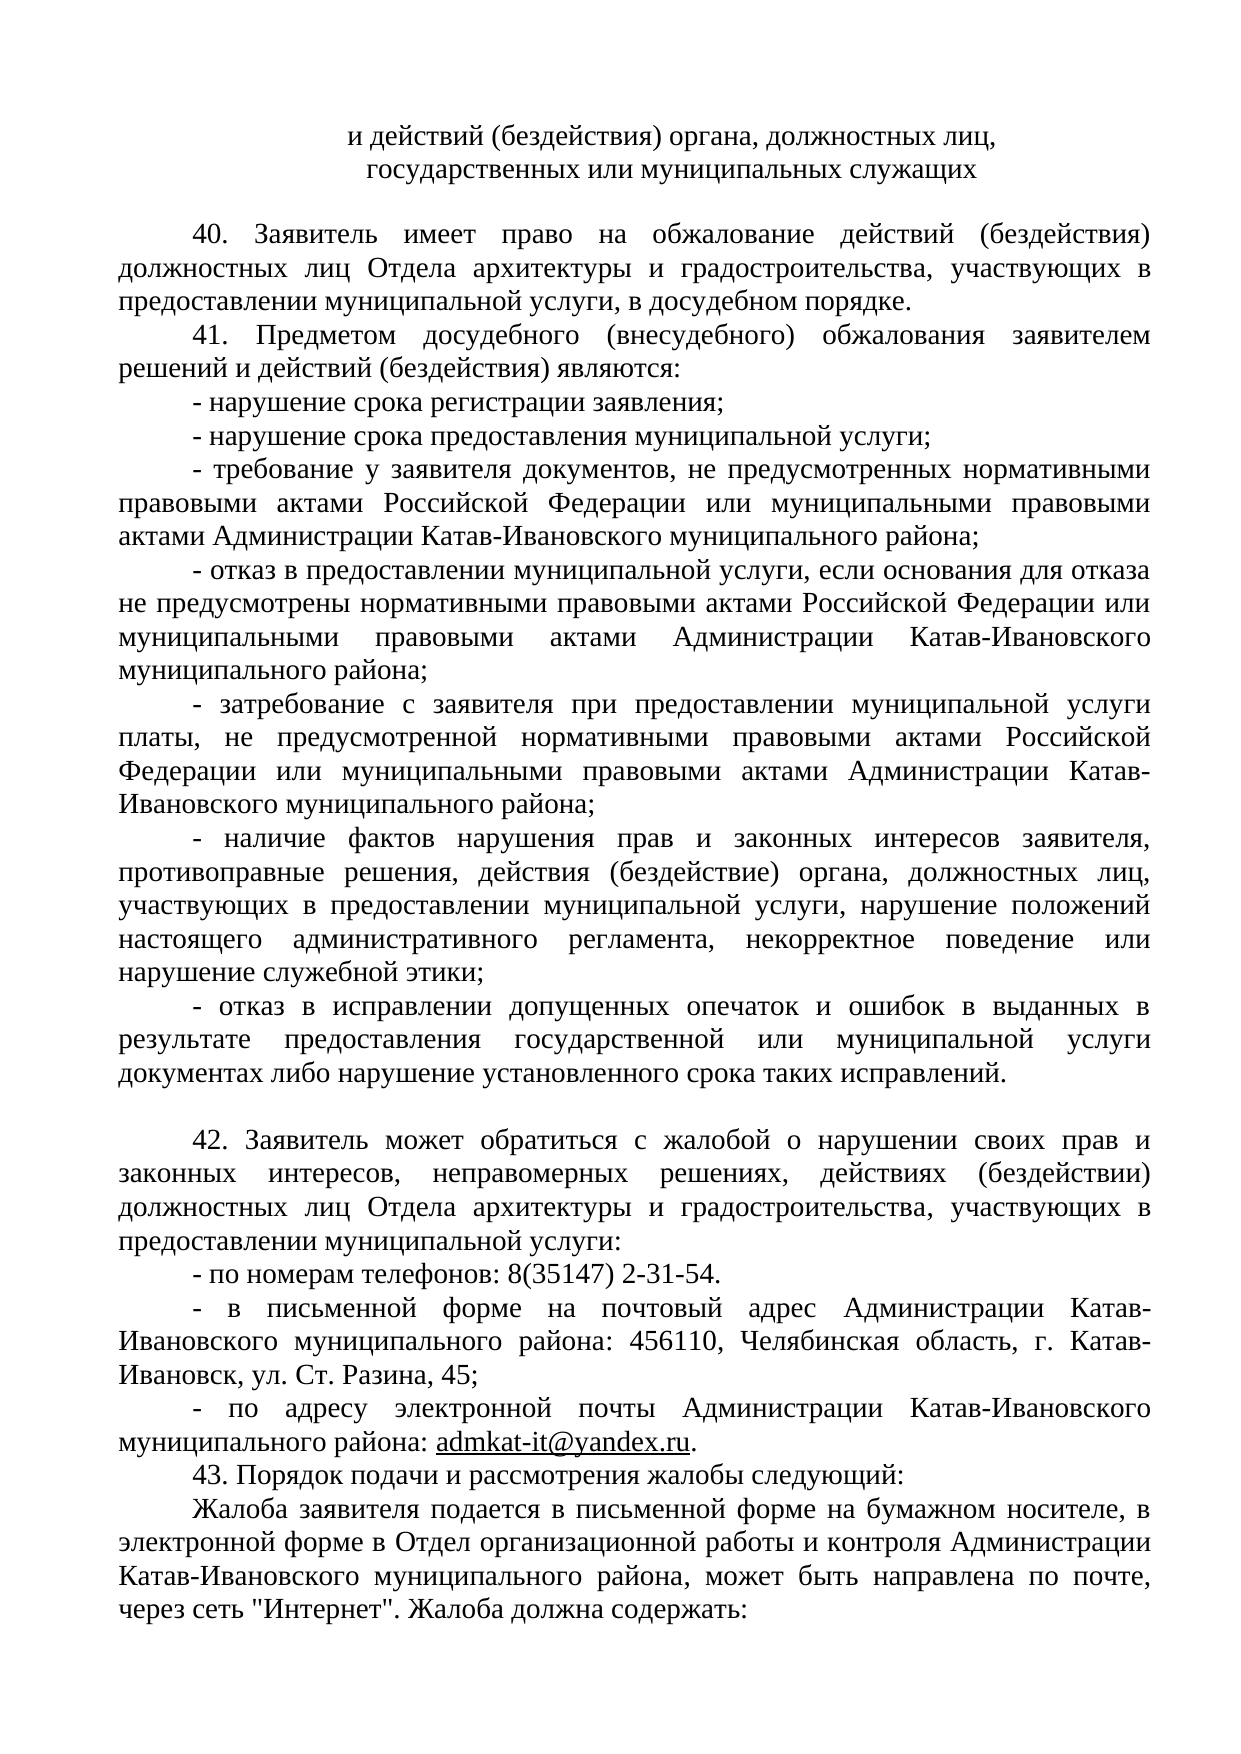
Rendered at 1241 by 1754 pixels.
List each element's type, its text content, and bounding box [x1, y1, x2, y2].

text 41. Предметом досудебного (внесудебного) обжалования заявителем решений и действий (бездействия) являются: [118, 317, 1152, 384]
text - требование у заявителя документов, не предусмотренных нормативными правовыми актами Российской Федерации или муниципальными правовыми актами Администрации Катав-Ивановского муниципального района; [118, 451, 1152, 552]
text 40. Заявитель имеет право на обжалование действий (бездействия) должностных лиц Отдела архитектуры и градостроительства, участвующих в предоставлении муниципальной услуги, в досудебном порядке. [118, 216, 1152, 317]
text - нарушение срока регистрации заявления; [118, 384, 1152, 418]
text и действий (бездействия) органа, должностных лиц, [118, 118, 1152, 152]
text Жалоба заявителя подается в письменной форме на бумажном носителе, в электронной форме в Отдел организационной работы и контроля Администрации Катав-Ивановского муниципального района, может быть направлена по почте, через сеть "Интернет". Жалоба должна содержать: [118, 1491, 1152, 1625]
text - отказ в предоставлении муниципальной услуги, если основания для отказа не предусмотрены нормативными правовыми актами Российской Федерации или муниципальными правовыми актами Администрации Катав-Ивановского муниципального района; [118, 552, 1152, 686]
text - отказ в исправлении допущенных опечаток и ошибок в выданных в результате предоставления государственной или муниципальной услуги документах либо нарушение установленного срока таких исправлений. [118, 988, 1152, 1088]
text - затребование с заявителя при предоставлении муниципальной услуги платы, не предусмотренной нормативными правовыми актами Российской Федерации или муниципальными правовыми актами Администрации Катав-Ивановского муниципального района; [118, 686, 1152, 820]
text 42. Заявитель может обратиться с жалобой о нарушении своих прав и законных интересов, неправомерных решениях, действиях (бездействии) должностных лиц Отдела архитектуры и градостроительства, участвующих в предоставлении муниципальной услуги: [118, 1122, 1152, 1256]
text государственных или муниципальных служащих [118, 152, 1152, 185]
text - по номерам телефонов: 8(35147) 2-31-54. [118, 1256, 1152, 1290]
text - в письменной форме на почтовый адрес Администрации Катав-Ивановского муниципального района: 456110, Челябинская область, г. Катав-Ивановск, ул. Ст. Разина, 45; [118, 1290, 1152, 1390]
text 43. Порядок подачи и рассмотрения жалобы следующий: [118, 1457, 1152, 1491]
text - наличие фактов нарушения прав и законных интересов заявителя, противоправные решения, действия (бездействие) органа, должностных лиц, участвующих в предоставлении муниципальной услуги, нарушение положений настоящего административного регламента, некорректное поведение или нарушение служебной этики; [118, 820, 1152, 988]
text - нарушение срока предоставления муниципальной услуги; [118, 418, 1152, 451]
text - по адресу электронной почты Администрации Катав-Ивановского муниципального района: admkat-it@yandex.ru. [118, 1390, 1152, 1457]
